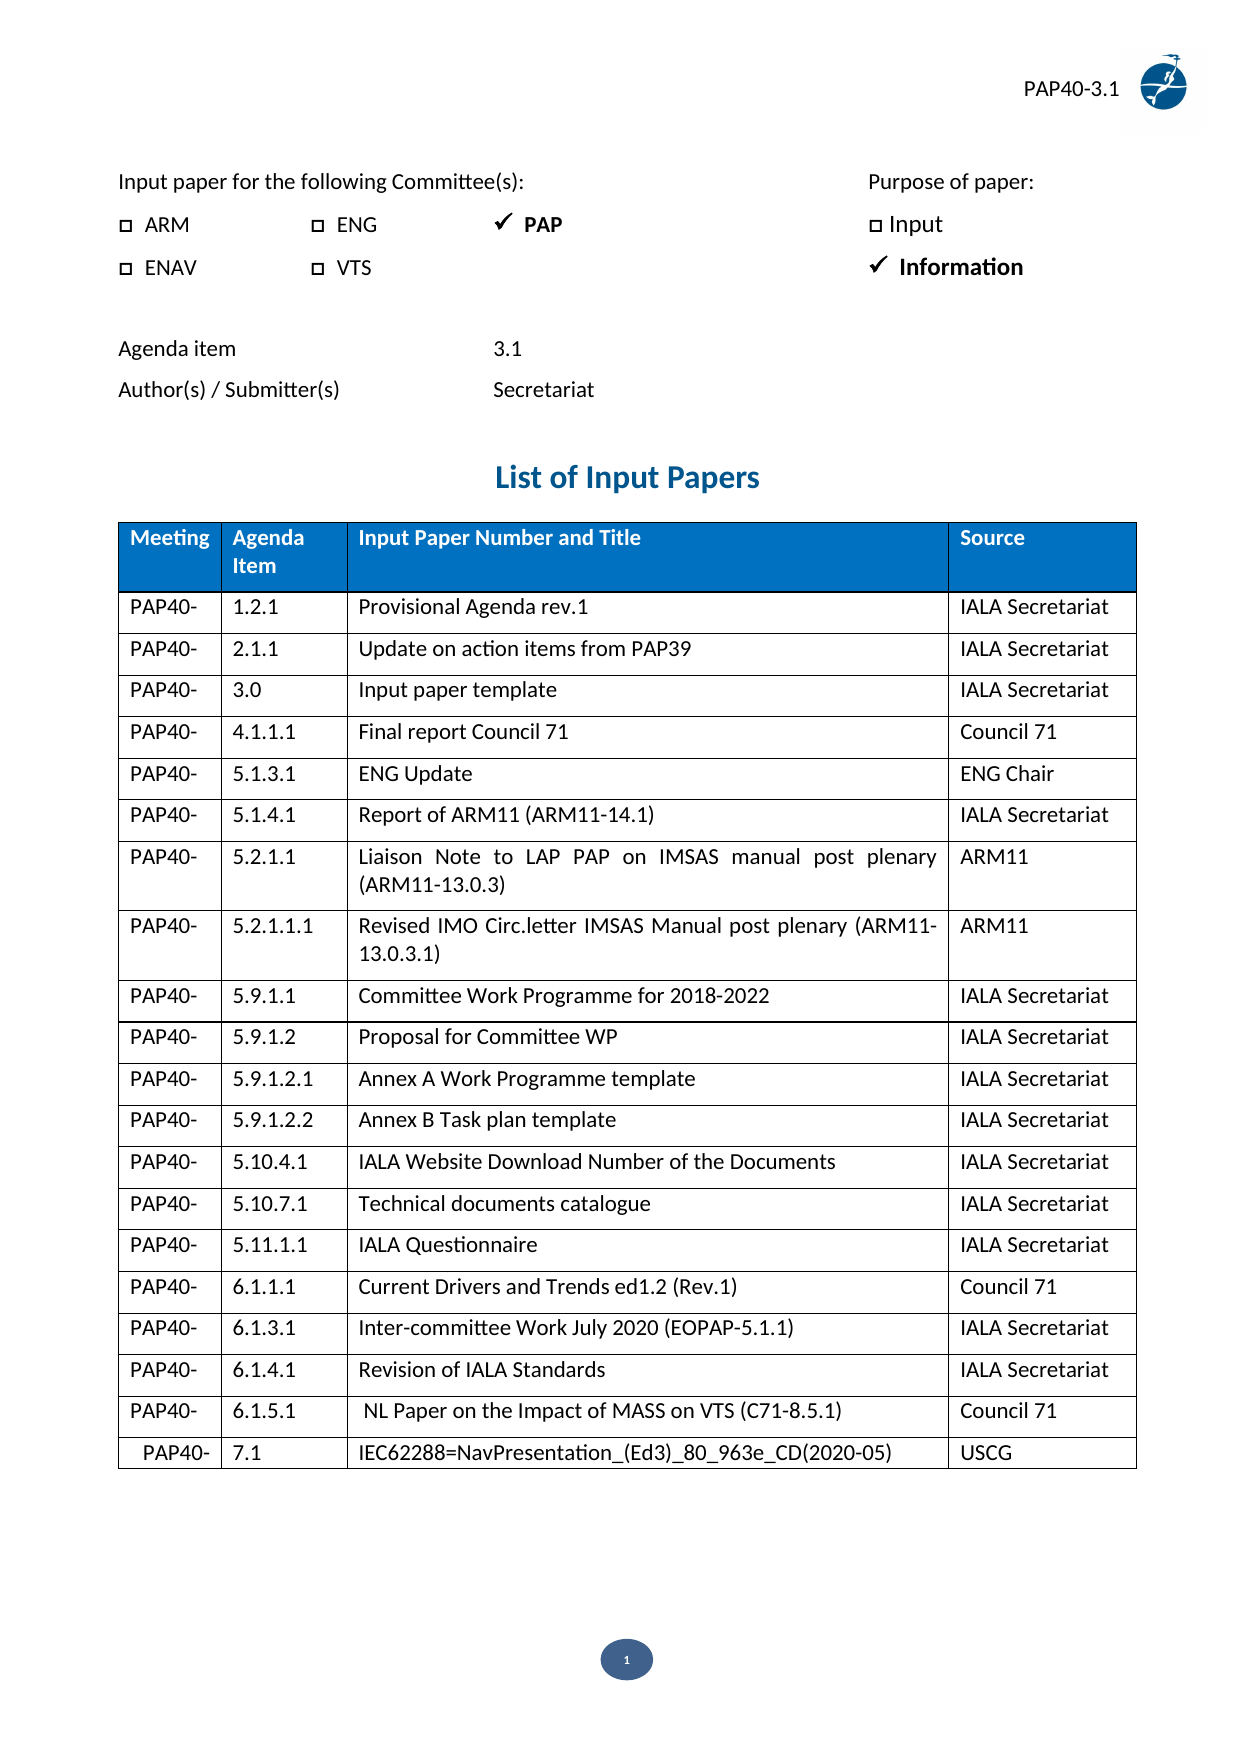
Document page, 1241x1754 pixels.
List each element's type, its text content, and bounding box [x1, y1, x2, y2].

table_cell Technical documents catalogue [348, 1189, 948, 1229]
table_cell 3.0 [222, 676, 347, 716]
table_cell Input paper template [348, 676, 948, 716]
table_cell PAP40- [119, 981, 221, 1021]
table_cell PAP40- [119, 634, 221, 674]
table_cell Annex B Task plan template [348, 1106, 948, 1146]
table_cell Revision of IALA Standards [348, 1355, 948, 1396]
table_cell IALA Secretariat [949, 634, 1136, 674]
table_cell Provisional Agenda rev.1 [348, 593, 948, 633]
table_cell IALA Secretariat [949, 676, 1136, 716]
table_cell Annex A Work Programme template [348, 1064, 948, 1104]
table_cell IALA Secretariat [949, 1064, 1136, 1104]
table_cell PAP40- [119, 759, 221, 799]
table_header Meeting [119, 523, 221, 591]
table_cell Inter-committee Work July 2020 (EOPAP-5.1.1) [348, 1314, 948, 1354]
table_cell IEC62288=NavPresentation_(Ed3)_80_963e_CD(2020-05) [348, 1438, 948, 1468]
table_cell ARM11 [949, 842, 1136, 910]
table_cell PAP40- [119, 1230, 221, 1271]
table_cell IALA Secretariat [949, 1106, 1136, 1146]
text Input paper for the following Committee(s): Purpose of paper: [118, 167, 1137, 195]
table_cell 5.9.1.2 [222, 1023, 347, 1063]
table_header Agenda Item [222, 523, 347, 591]
table_cell 5.10.4.1 [222, 1147, 347, 1188]
table_cell 4.1.1.1 [222, 717, 347, 758]
table_header Source [949, 523, 1136, 591]
table_cell PAP40- [119, 911, 221, 980]
text □ ARM □ ENG PAP □ Input [118, 208, 1137, 238]
title List of Input Papers [118, 456, 1137, 497]
table_cell 5.9.1.2.1 [222, 1064, 347, 1104]
table_cell 5.10.7.1 [222, 1189, 347, 1229]
table_cell PAP40- [119, 1438, 221, 1468]
table_cell 2.1.1 [222, 634, 347, 674]
table_cell IALA Secretariat [949, 981, 1136, 1021]
table_cell PAP40- [119, 800, 221, 841]
table_cell PAP40- [119, 593, 221, 633]
table_cell IALA Secretariat [949, 1314, 1136, 1354]
table_cell USCG [949, 1438, 1136, 1468]
table_cell ENG Update [348, 759, 948, 799]
table_cell NL Paper on the Impact of MASS on VTS (C71-8.5.1) [348, 1397, 948, 1437]
table_cell IALA Secretariat [949, 593, 1136, 633]
table_cell 6.1.4.1 [222, 1355, 347, 1396]
table_cell PAP40- [119, 1397, 221, 1437]
table_cell PAP40- [119, 1064, 221, 1104]
table_cell 5.2.1.1.1 [222, 911, 347, 980]
table_cell Current Drivers and Trends ed1.2 (Rev.1) [348, 1272, 948, 1312]
table_cell Report of ARM11 (ARM11-14.1) [348, 800, 948, 841]
table_cell 6.1.5.1 [222, 1397, 347, 1437]
table_cell PAP40- [119, 717, 221, 758]
table_cell PAP40- [119, 842, 221, 910]
table_cell IALA Secretariat [949, 1147, 1136, 1188]
table_cell IALA Questionnaire [348, 1230, 948, 1271]
table_cell Committee Work Programme for 2018-2022 [348, 981, 948, 1021]
table_cell PAP40- [119, 676, 221, 716]
table_cell PAP40- [119, 1272, 221, 1312]
table_cell IALA Secretariat [949, 1230, 1136, 1271]
table_cell IALA Secretariat [949, 1355, 1136, 1396]
table_cell Revised IMO Circ.letter IMSAS Manual post plenary (ARM11-13.0.3.1) [348, 911, 948, 980]
table_cell 5.9.1.2.2 [222, 1106, 347, 1146]
table_cell 5.9.1.1 [222, 981, 347, 1021]
table_cell IALA Secretariat [949, 800, 1136, 841]
table_cell IALA Secretariat [949, 1189, 1136, 1229]
table_cell IALA Secretariat [949, 1023, 1136, 1063]
table_cell Liaison Note to LAP PAP on IMSAS manual post plenary (ARM11-13.0.3) [348, 842, 948, 910]
table_cell Update on action items from PAP39 [348, 634, 948, 674]
table_cell PAP40- [119, 1314, 221, 1354]
table_cell PAP40- [119, 1023, 221, 1063]
table_cell 5.1.4.1 [222, 800, 347, 841]
table_cell 7.1 [222, 1438, 347, 1468]
table_cell PAP40- [119, 1355, 221, 1396]
table_cell PAP40- [119, 1189, 221, 1229]
text Agenda item 3.1 [118, 334, 1137, 362]
table_cell 1.2.1 [222, 593, 347, 633]
table_cell Council 71 [949, 717, 1136, 758]
picture [1118, 46, 1207, 134]
table_cell ENG Chair [949, 759, 1136, 799]
table_cell PAP40- [119, 1147, 221, 1188]
table_cell Final report Council 71 [348, 717, 948, 758]
table_cell 5.2.1.1 [222, 842, 347, 910]
table_cell ARM11 [949, 911, 1136, 980]
table_cell IALA Website Download Number of the Documents [348, 1147, 948, 1188]
table_cell Proposal for Committee WP [348, 1023, 948, 1063]
text □ ENAV □ VTS Information [118, 251, 1137, 281]
table_header Input Paper Number and Title [348, 523, 948, 591]
table_cell Council 71 [949, 1397, 1136, 1437]
text Author(s) / Submitter(s) Secretariat [118, 375, 1137, 403]
table_cell 6.1.1.1 [222, 1272, 347, 1312]
table_cell 5.11.1.1 [222, 1230, 347, 1271]
table_cell 6.1.3.1 [222, 1314, 347, 1354]
table_cell PAP40- [119, 1106, 221, 1146]
table_cell 5.1.3.1 [222, 759, 347, 799]
table_cell Council 71 [949, 1272, 1136, 1312]
